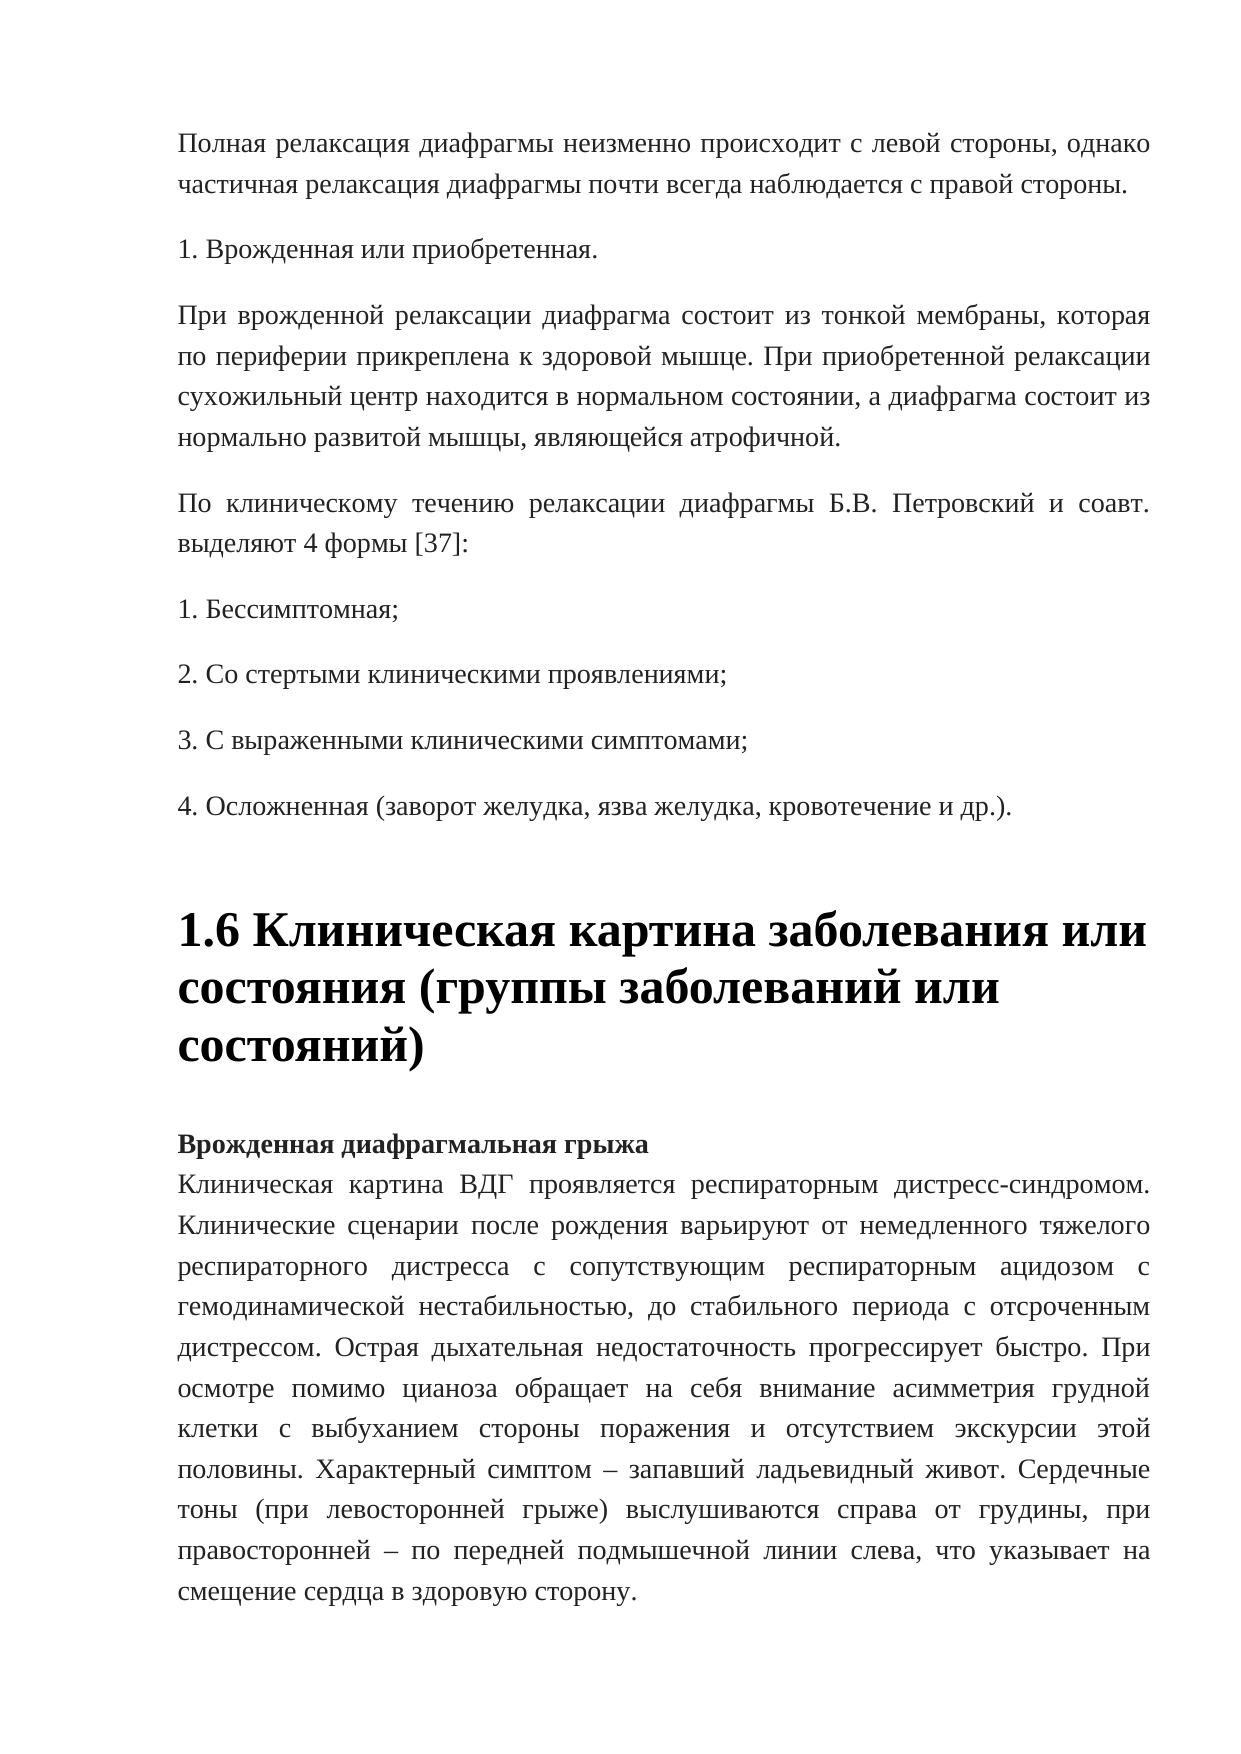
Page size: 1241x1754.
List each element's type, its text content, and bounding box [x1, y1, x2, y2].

text По клиническому течению релаксации диафрагмы Б.В. Петровский и соавт. выделяют 4 формы [37]: [177, 477, 1152, 559]
text 4. Осложненная (заворот желудка, язва желудка, кровотечение и др.). [177, 781, 1152, 821]
text 1.6 Клиническая картина заболевания или состояния (группы заболеваний или состояний) [177, 899, 1152, 1072]
text 1. Врожденная или приобретенная. [177, 224, 1152, 265]
text 2. Со стертыми клиническими проявлениями; [177, 649, 1152, 690]
text При врожденной релаксации диафрагма состоит из тонкой мембраны, которая по периферии прикреплена к здоровой мышце. При приобретенной релаксации сухожильный центр находится в нормальном состоянии, а диафрагма состоит из нормально развитой мышцы, являющейся атрофичной. [177, 290, 1152, 452]
text Полная релаксация диафрагмы неизменно происходит с левой стороны, однако частичная релаксация диафрагмы почти всегда наблюдается с правой стороны. [177, 118, 1152, 199]
text Врожденная диафрагмальная грыжа [177, 1119, 1152, 1159]
text 1. Бессимптомная; [177, 584, 1152, 624]
text Клиническая картина ВДГ проявляется респираторным дистресс-синдромом. Клинические сценарии после рождения варьируют от немедленного тяжелого респираторного дистресса с сопутствующим респираторным ацидозом с гемодинамической нестабильностью, до стабильного периода с отсроченным дистрессом. Острая дыхательная недостаточность прогрессирует быстро. При осмотре помимо цианоза обращает на себя внимание асимметрия грудной клетки с выбуханием стороны поражения и отсутствием экскурсии этой половины. Характерный симптом – запавший ладьевидный живот. Сердечные тоны (при левосторонней грыже) выслушиваются справа от грудины, при правосторонней – по передней подмышечной линии слева, что указывает на смещение сердца в здоровую сторону. [177, 1159, 1152, 1606]
text 3. С выраженными клиническими симптомами; [177, 715, 1152, 756]
